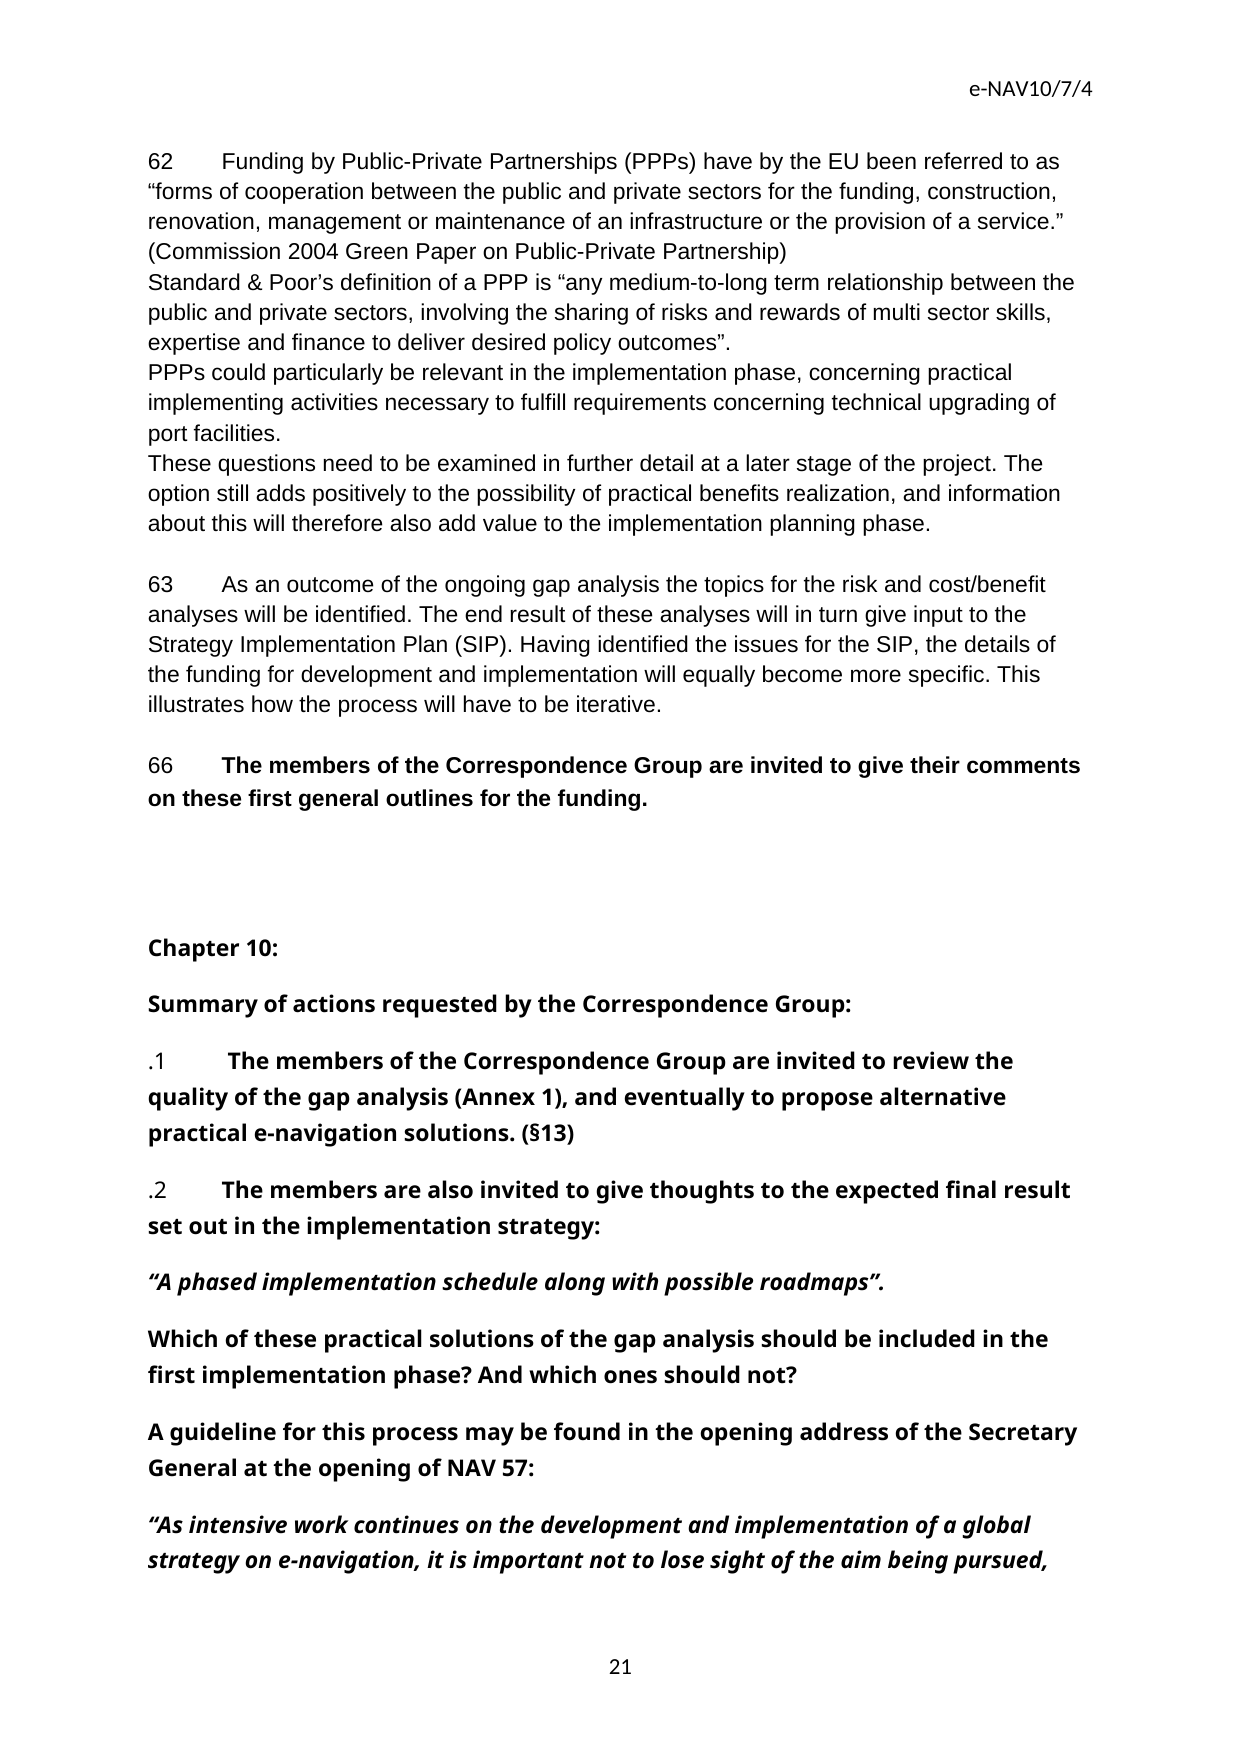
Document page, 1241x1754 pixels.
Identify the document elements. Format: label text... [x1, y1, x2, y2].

text 66 The members of the Correspondence Group are invited to give their comments on these first general outlines for the funding. [148, 752, 1093, 813]
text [148, 1508, 1093, 1576]
text Which of these practical solutions of the gap analysis should be included in the first implementation phase? And which ones should not? [148, 1323, 1093, 1390]
text PPPs could particularly be relevant in the implementation phase, concerning practical implementing activities necessary to fulfill requirements concerning technical upgrading of port facilities. [148, 359, 1093, 446]
text “A phased implementation schedule along with possible roadmaps”. [148, 1266, 1093, 1298]
text .1 The members of the Correspondence Group are invited to review the quality of the gap analysis (Annex 1), and eventually to propose alternative practical e-navigation solutions. (§13) [148, 1045, 1093, 1148]
text Chapter 10: [148, 931, 1093, 963]
text 62 Funding by Public-Private Partnerships (PPPs) have by the EU been referred to as “forms of cooperation between the public and private sectors for the funding, construction, renovation, management or maintenance of an infrastructure or the provision of a service.” (Commission 2004 Green Paper on Public-Private Partnership) [148, 148, 1093, 264]
text These questions need to be examined in further detail at a later stage of the project. The option still adds positively to the possibility of practical benefits realization, and information about this will therefore also add value to the implementation planning phase. [148, 450, 1093, 536]
text .2 The members are also invited to give thoughts to the expected final result set out in the implementation strategy: [148, 1174, 1093, 1241]
text 63 As an outcome of the ongoing gap analysis the topics for the risk and cost/benefit analyses will be identified. The end result of these analyses will in turn give input to the Strategy Implementation Plan (SIP). Having identified the issues for the SIP, the details of the funding for development and implementation will equally become more specific. This illustrates how the process will have to be iterative. [148, 571, 1093, 718]
text Standard & Poor’s definition of a PPP is “any medium-to-long term relationship between the public and private sectors, involving the sharing of risks and rewards of multi sector skills, expertise and finance to deliver desired policy outcomes”. [148, 268, 1093, 355]
text Summary of actions requested by the Correspondence Group: [148, 988, 1093, 1019]
text A guideline for this process may be found in the opening address of the Secretary General at the opening of NAV 57: [148, 1416, 1093, 1483]
